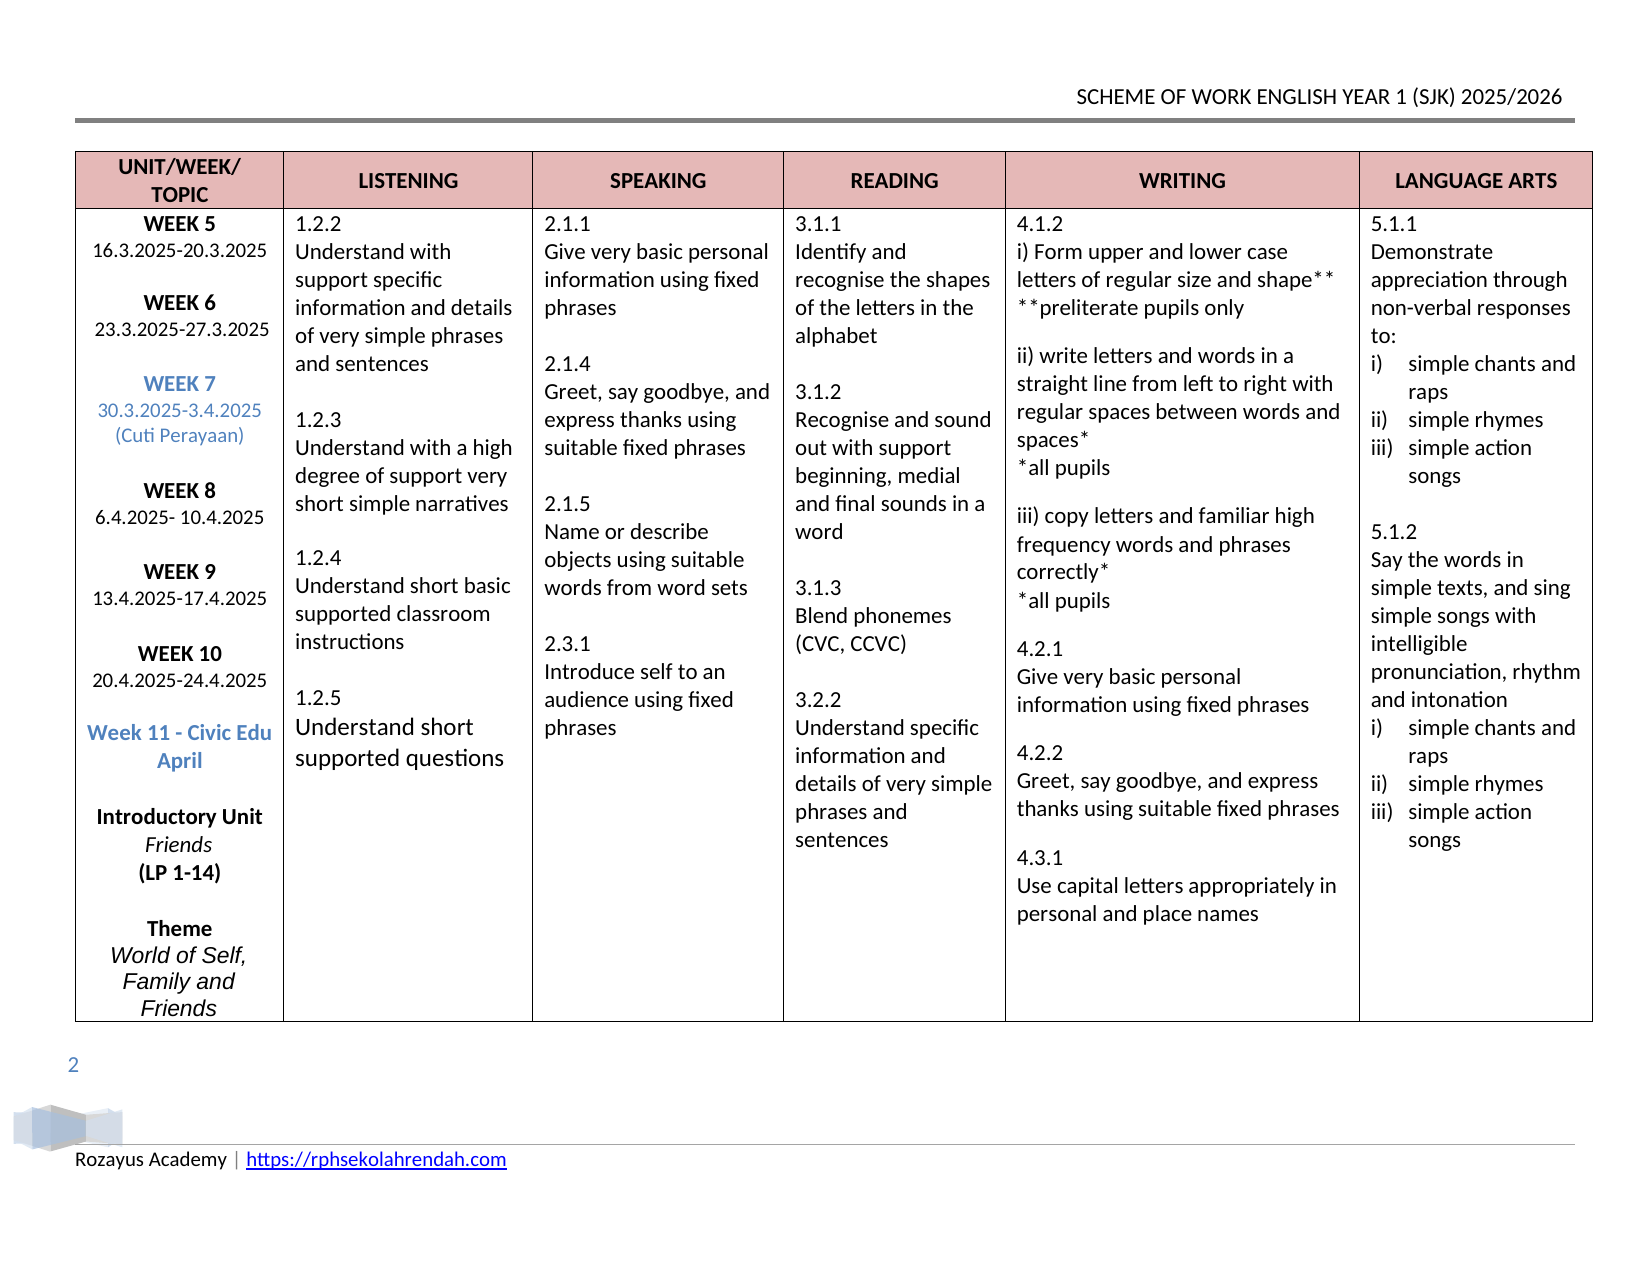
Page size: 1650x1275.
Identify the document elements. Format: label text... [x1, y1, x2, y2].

table_cell 1.2.2 Understand with support specific information and details of very simple phrases and sentences 1.2.3 Understand with a high degree of support very short simple narratives 1.2.4 Understand short basic supported classroom instructions 1.2.5 Understand short supported questions [284, 209, 532, 1021]
table_cell 3.1.1 Identify and recognise the shapes of the letters in the alphabet 3.1.2 Recognise and sound out with support beginning, medial and final sounds in a word 3.1.3 Blend phonemes (CVC, CCVC) 3.2.2 Understand specific information and details of very simple phrases and sentences [784, 209, 1005, 1021]
table_cell 4.1.2 i) Form upper and lower case letters of regular size and shape** **preliterate pupils only ii) write letters and words in a straight line from left to right with regular spaces between words and spaces* *all pupils iii) copy letters and familiar high frequency words and phrases correctly* *all pupils 4.2.1 Give very basic personal information using fixed phrases 4.2.2 Greet, say goodbye, and express thanks using suitable fixed phrases 4.3.1 Use capital letters appropriately in personal and place names [1006, 209, 1359, 1021]
table_header UNIT/WEEK/ TOPIC [76, 152, 283, 208]
table_header SPEAKING [533, 152, 783, 208]
table_header LISTENING [284, 152, 532, 208]
table_cell WEEK 5 16.3.2025-20.3.2025 WEEK 6 23.3.2025-27.3.2025 WEEK 7 30.3.2025-3.4.2025 (Cuti Perayaan) WEEK 8 6.4.2025- 10.4.2025 WEEK 9 13.4.2025-17.4.2025 WEEK 10 20.4.2025-24.4.2025 Week 11 - Civic Edu April Introductory Unit Friends (LP 1-14) Theme World of Self, Family and Friends [76, 209, 283, 1021]
table_cell 5.1.1 Demonstrate appreciation through non-verbal responses to: simple chants and raps simple rhymes simple action songs 5.1.2 Say the words in simple texts, and sing simple songs with intelligible pronunciation, rhythm and intonation simple chants and raps simple rhymes simple action songs [1360, 209, 1592, 1021]
table_cell 2.1.1 Give very basic personal information using fixed phrases 2.1.4 Greet, say goodbye, and express thanks using suitable fixed phrases 2.1.5 Name or describe objects using suitable words from word sets 2.3.1 Introduce self to an audience using fixed phrases [533, 209, 783, 1021]
table_header READING [784, 152, 1005, 208]
table_header WRITING [1006, 152, 1359, 208]
table_header LANGUAGE ARTS [1360, 152, 1592, 208]
